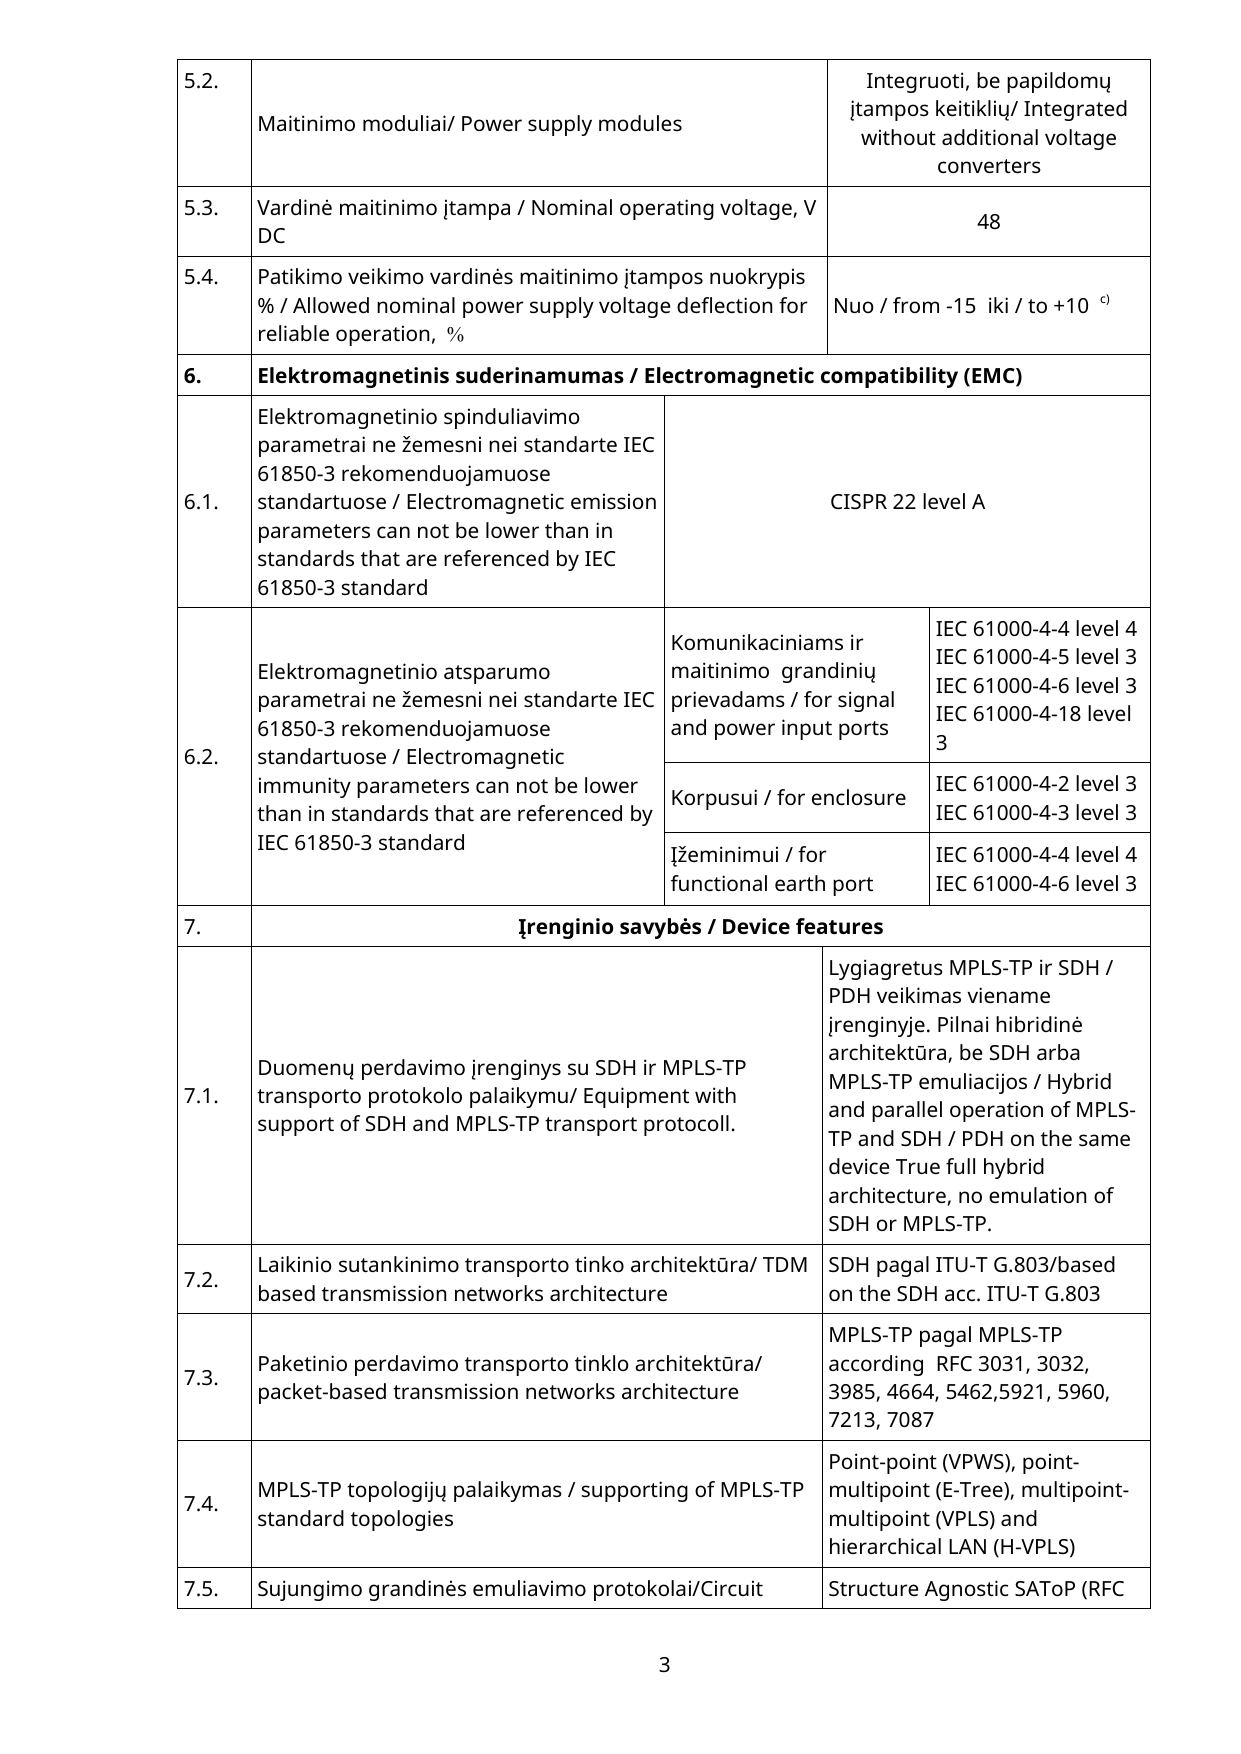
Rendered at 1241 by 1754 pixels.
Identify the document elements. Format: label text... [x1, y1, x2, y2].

table_cell Patikimo veikimo vardinės maitinimo įtampos nuokrypis % / Allowed nominal power supply voltage deflection for reliable operation, [252, 257, 827, 354]
table_cell Vardinė maitinimo įtampa / Nominal operating voltage, V DC [252, 187, 827, 256]
table_cell Lygiagretus MPLS-TP ir SDH / PDH veikimas viename įrenginyje. Pilnai hibridinė architektūra, be SDH arba MPLS-TP emuliacijos / Hybrid and parallel operation of MPLS-TP and SDH / PDH on the same device True full hybrid architecture, no emulation of SDH or MPLS-TP. [823, 947, 1150, 1243]
table_cell Komunikaciniams ir maitinimo grandinių prievadams / for signal and power input ports [665, 608, 929, 762]
table_cell [178, 947, 251, 1243]
table_cell Point-point (VPWS), point-multipoint (E-Tree), multipoint-multipoint (VPLS) and hierarchical LAN (H-VPLS) [823, 1441, 1150, 1567]
table_cell [178, 1314, 251, 1440]
table_cell [178, 1441, 251, 1567]
table_cell Įrenginio savybės / Device features [252, 906, 1150, 946]
table_cell [178, 608, 251, 905]
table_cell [252, 1568, 822, 1608]
table_cell [178, 355, 251, 395]
table_cell Elektromagnetinis suderinamumas / Electromagnetic compatibility (EMC) [252, 355, 1150, 395]
table_cell Integruoti, be papildomų įtampos keitiklių/ Integrated without additional voltage converters [828, 60, 1150, 186]
table_cell Duomenų perdavimo įrenginys su SDH ir MPLS-TP transporto protokolo palaikymu/ Equipment with support of SDH and MPLS-TP transport protocoll. [252, 947, 822, 1243]
table_cell CISPR 22 level A [665, 396, 1150, 607]
table_cell [178, 1245, 251, 1313]
table_cell [178, 396, 251, 607]
table_cell MPLS-TP topologijų palaikymas / supporting of MPLS-TP standard topologies [252, 1441, 822, 1567]
table_cell [178, 1568, 251, 1608]
table_cell [178, 60, 251, 186]
table_cell SDH pagal ITU-T G.803/based on the SDH acc. ITU-T G.803 [823, 1245, 1150, 1313]
table_cell Maitinimo moduliai/ Power supply modules [252, 60, 827, 186]
table_cell Korpusui / for enclosure [665, 763, 929, 832]
table_cell Laikinio sutankinimo transporto tinko architektūra/ TDM based transmission networks architecture [252, 1245, 822, 1313]
table_cell [178, 257, 251, 354]
table_cell Paketinio perdavimo transporto tinklo architektūra/ packet-based transmission networks architecture [252, 1314, 822, 1440]
table_cell IEC 61000-4-4 level 4 IEC 61000-4-6 level 3 [930, 833, 1150, 905]
table_cell 48 [828, 187, 1150, 256]
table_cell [823, 1568, 1150, 1608]
table_cell IEC 61000-4-4 level 4 IEC 61000-4-5 level 3 IEC 61000-4-6 level 3 IEC 61000-4-18 level 3 [930, 608, 1150, 762]
table_cell IEC 61000-4-2 level 3 IEC 61000-4-3 level 3 [930, 763, 1150, 832]
table_cell Elektromagnetinio spinduliavimo parametrai ne žemesni nei standarte IEC 61850-3 rekomenduojamuose standartuose / Electromagnetic emission parameters can not be lower than in standards that are referenced by IEC 61850-3 standard [252, 396, 664, 607]
table_cell MPLS-TP pagal MPLS-TP according RFC 3031, 3032, 3985, 4664, 5462,5921, 5960, 7213, 7087 [823, 1314, 1150, 1440]
table_cell Nuo / from -15 iki / to +10 c) [828, 257, 1150, 354]
table_cell Elektromagnetinio atsparumo parametrai ne žemesni nei standarte IEC 61850-3 rekomenduojamuose standartuose / Electromagnetic immunity parameters can not be lower than in standards that are referenced by IEC 61850-3 standard [252, 608, 664, 905]
table_cell [178, 906, 251, 946]
table_cell [178, 187, 251, 256]
table_cell Įžeminimui / for functional earth port [665, 833, 929, 905]
